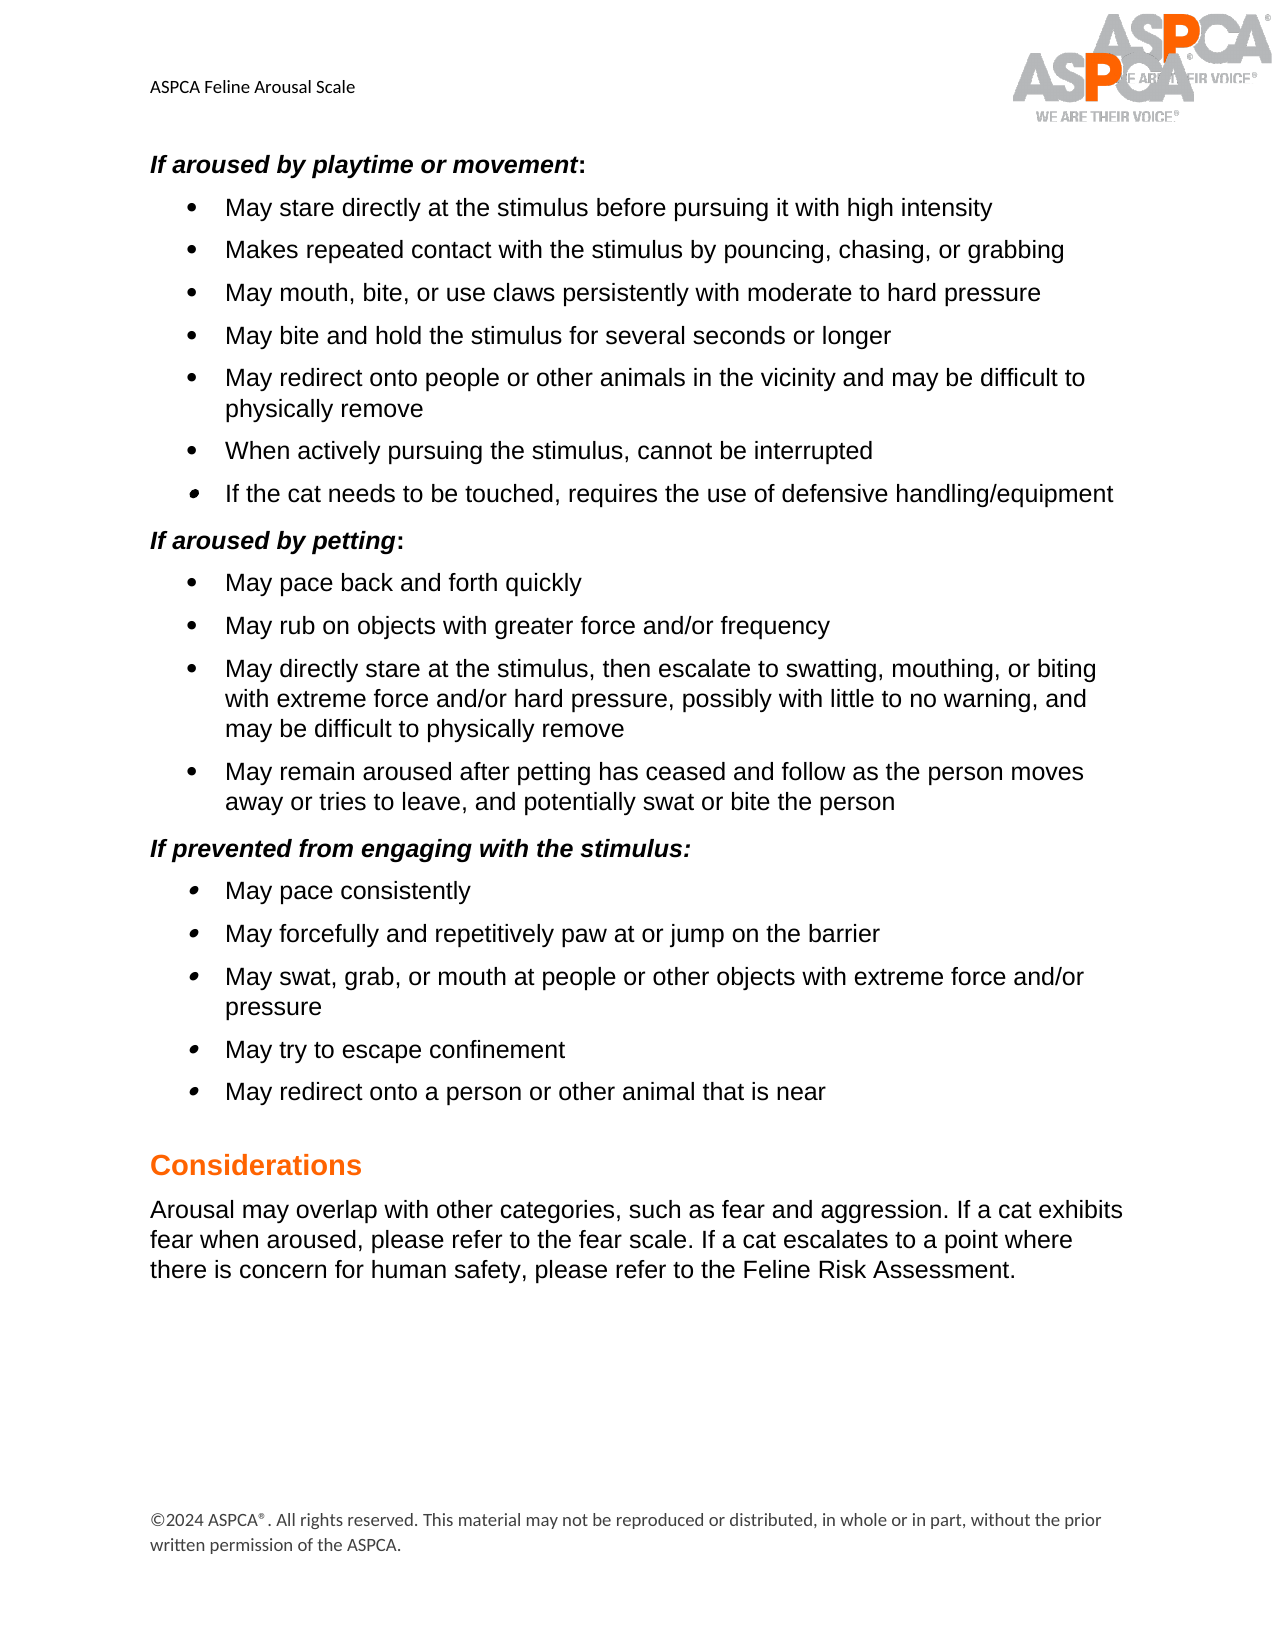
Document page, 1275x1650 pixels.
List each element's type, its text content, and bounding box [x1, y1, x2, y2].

list May pace back and forth quickly [187, 568, 1125, 597]
text If prevented from engaging with the stimulus: [150, 834, 1125, 862]
list May pace consistently [187, 876, 1125, 905]
list May forcefully and repetitively paw at or jump on the barrier [187, 919, 1125, 948]
list May bite and hold the stimulus for several seconds or longer [187, 321, 1125, 349]
list When actively pursuing the stimulus, cannot be interrupted [187, 436, 1125, 465]
list May swat, grab, or mouth at people or other objects with extreme force and/or pressure [187, 962, 1125, 1021]
subtitle Considerations [150, 1147, 1125, 1181]
text If aroused by playtime or movement: [150, 150, 1125, 179]
picture [1012, 13, 1272, 122]
text Arousal may overlap with other categories, such as fear and aggression. If a cat exhibits fear when aroused, please refer to the fear scale. If a cat escalates to a point where there is concern for human safety, please refer to the Feline Risk Assessment. [150, 1195, 1125, 1284]
list May redirect onto people or other animals in the vicinity and may be difficult to physically remove [187, 363, 1125, 422]
list May rub on objects with greater force and/or frequency [187, 611, 1125, 640]
list May directly stare at the stimulus, then escalate to swatting, mouthing, or biting with extreme force and/or hard pressure, possibly with little to no warning, and may be difficult to physically remove [187, 654, 1125, 743]
list May remain aroused after petting has ceased and follow as the person moves away or tries to leave, and potentially swat or bite the person [187, 757, 1125, 816]
list If the cat needs to be touched, requires the use of defensive handling/equipment [187, 479, 1125, 508]
list May mouth, bite, or use claws persistently with moderate to hard pressure [187, 278, 1125, 307]
list Makes repeated contact with the stimulus by pouncing, chasing, or grabbing [187, 235, 1125, 264]
list May try to escape confinement [187, 1034, 1125, 1063]
list May stare directly at the stimulus before pursuing it with high intensity [187, 193, 1125, 221]
text If aroused by petting: [150, 526, 1125, 554]
list May redirect onto a person or other animal that is near [187, 1077, 1125, 1134]
